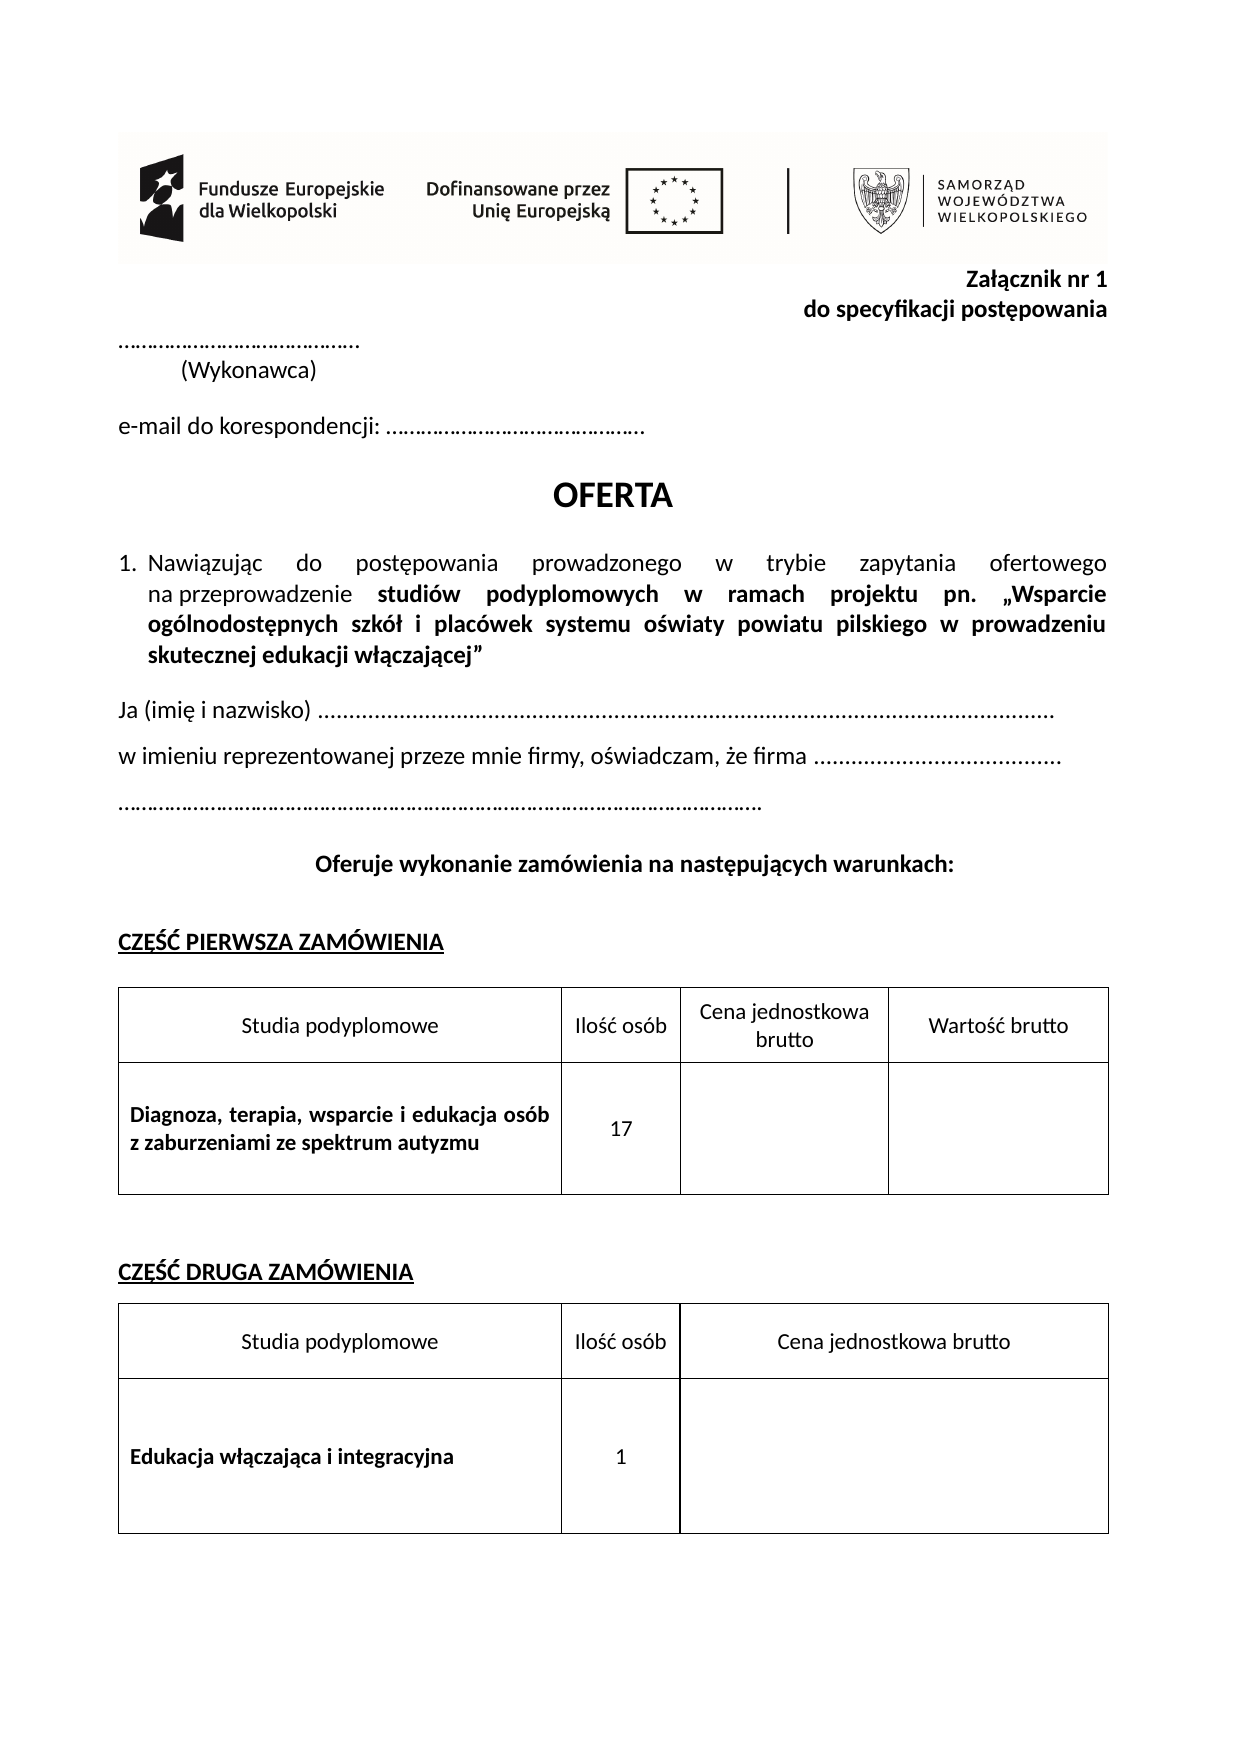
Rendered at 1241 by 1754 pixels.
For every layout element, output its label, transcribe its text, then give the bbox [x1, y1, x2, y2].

table_cell Edukacja włączająca i integracyjna [119, 1379, 561, 1533]
text …………………………………… [118, 324, 1107, 355]
table_cell [681, 1063, 888, 1194]
text …………………………………………………………………………………………………. [118, 786, 1107, 817]
table_cell 17 [562, 1063, 680, 1194]
text Załącznik nr 1 [118, 264, 1107, 294]
text Oferuje wykonanie zamówienia na następujących warunkach: [118, 848, 1107, 879]
table_header Ilość osób [562, 1304, 679, 1378]
text CZĘŚĆ DRUGA ZAMÓWIENIA [118, 1256, 1107, 1286]
text w imieniu reprezentowanej przeze mnie firmy, oświadczam, że firma [118, 740, 1107, 771]
table_cell Diagnoza, terapia, wsparcie i edukacja osób z zaburzeniami ze spektrum autyzmu [119, 1063, 561, 1194]
list Nawiązując do postępowania prowadzonego w trybie zapytania ofertowego na przeprowadzenie studiów podyplomowych w ramach projektu pn. „Wsparcie ogólnodostępnych szkół i placówek systemu oświaty powiatu pilskiego w prowadzeniu skutecznej edukacji włączającej” [118, 548, 1107, 670]
table_cell 1 [562, 1379, 679, 1533]
table_header Ilość osób [562, 988, 680, 1062]
table_header Cena jednostkowa brutto [681, 988, 888, 1062]
table_cell [681, 1379, 1108, 1533]
picture [118, 132, 1108, 264]
text (Wykonawca) [118, 355, 1107, 385]
text do specyfikacji postępowania [118, 294, 1107, 324]
text OFERTA [118, 471, 1107, 517]
table_header Studia podyplomowe [119, 988, 561, 1062]
table_header Wartość brutto [889, 988, 1108, 1062]
text Ja (imię i nazwisko) ..................................................................................................................... [118, 695, 1107, 725]
table_header Studia podyplomowe [119, 1304, 561, 1378]
text e-mail do korespondencji: ……………………………………… [118, 410, 1107, 441]
text CZĘŚĆ PIERWSZA ZAMÓWIENIA [118, 926, 1107, 957]
table_cell [889, 1063, 1108, 1194]
table_header Cena jednostkowa brutto [681, 1304, 1108, 1378]
